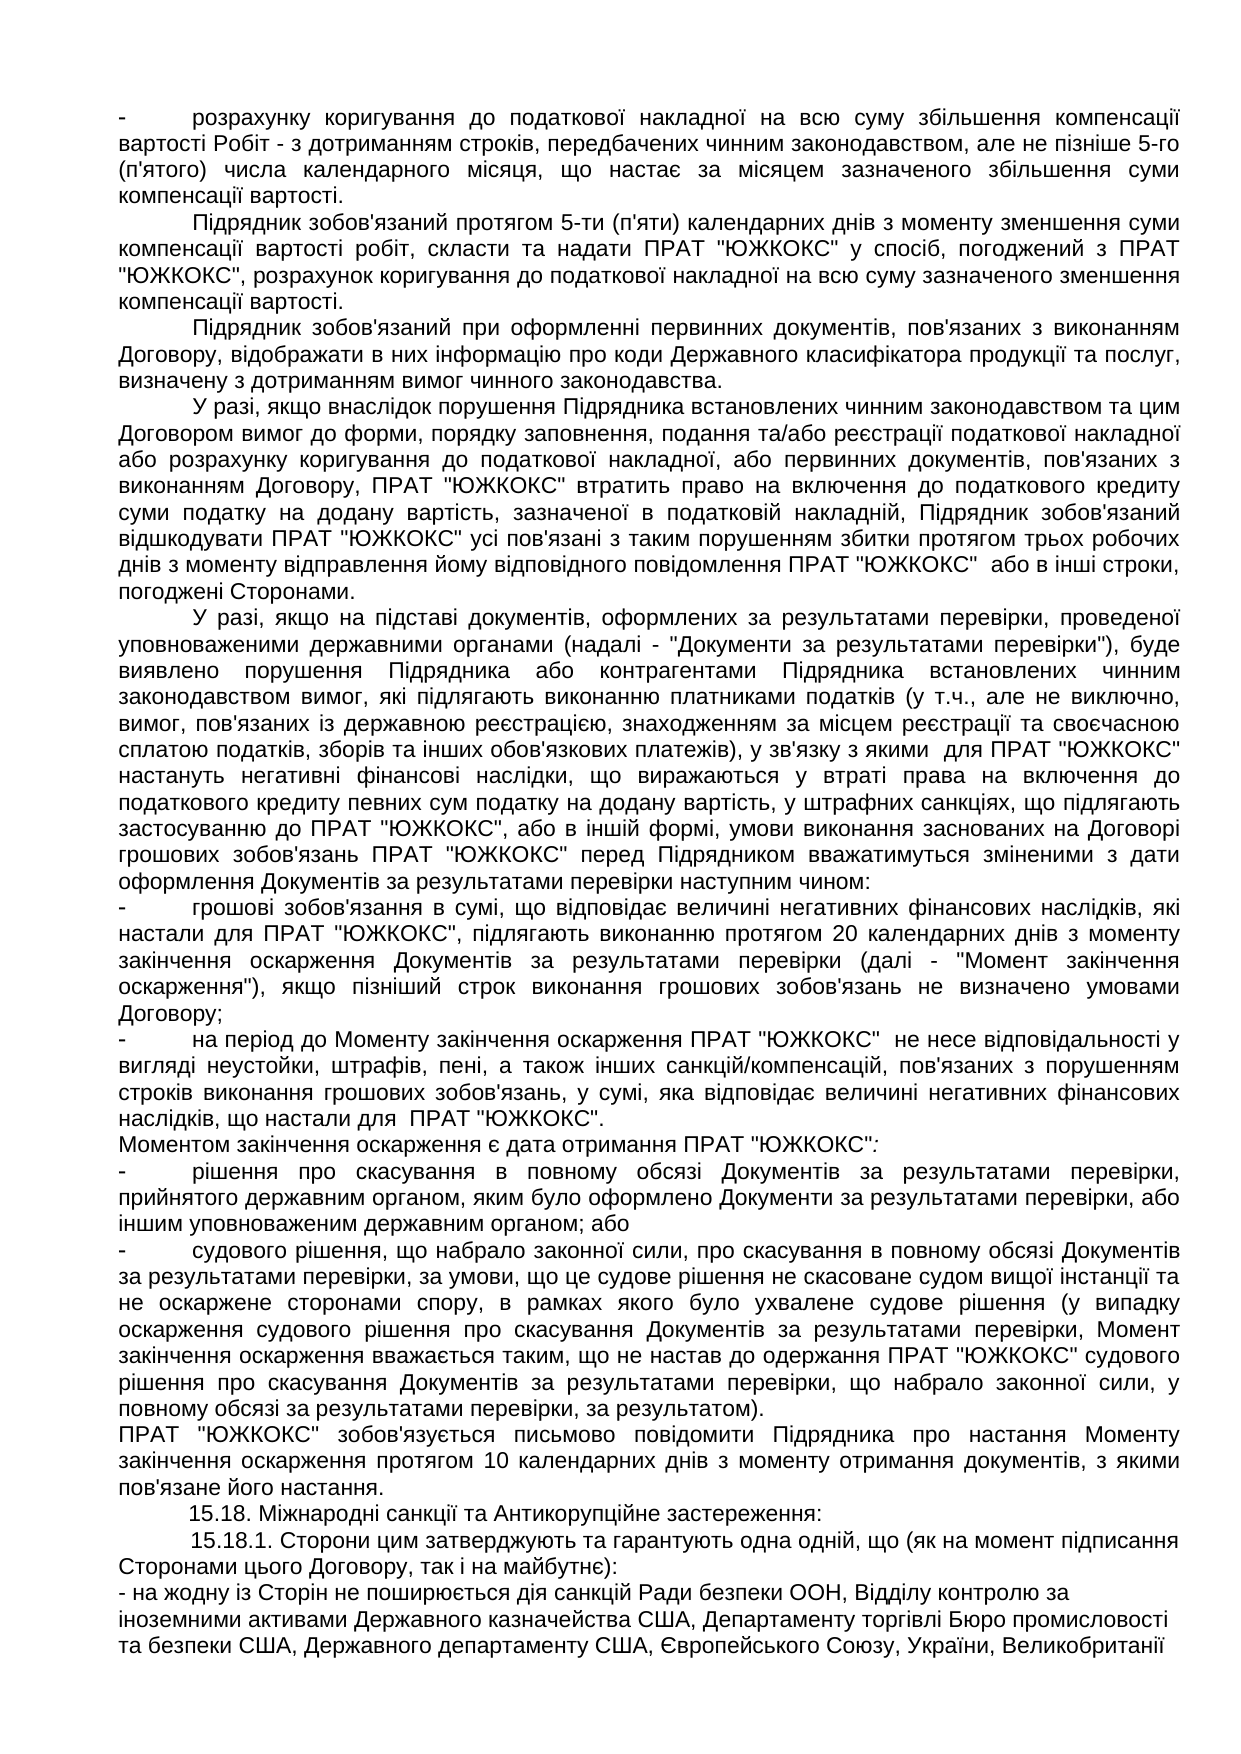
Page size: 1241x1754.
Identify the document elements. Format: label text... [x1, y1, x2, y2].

text У разі, якщо внаслідок порушення Підрядника встановлених чинним законодавством та цим Договором вимог до форми, порядку заповнення, подання та/або реєстрації податкової накладної або розрахунку коригування до податкової накладної, або первинних документів, пов'язаних з виконанням Договору, ПРАТ "ЮЖКОКС" втратить право на включення до податкового кредиту суми податку на додану вартість, зазначеної в податковій накладній, Підрядник зобов'язаний відшкодувати ПРАТ "ЮЖКОКС" усі пов'язані з таким порушенням збитки протягом трьох робочих днів з моменту відправлення йому відповідного повідомлення ПРАТ "ЮЖКОКС" або в інші строки, погоджені Сторонами. [118, 393, 1181, 604]
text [118, 1579, 1181, 1658]
text У разі, якщо на підставі документів, оформлених за результатами перевірки, проведеної уповноваженими державними органами (надалі - "Документи за результатами перевірки"), буде виявлено порушення Підрядника або контрагентами Підрядника встановлених чинним законодавством вимог, які підлягають виконанню платниками податків (у т.ч., але не виключно, вимог, пов'язаних із державною реєстрацією, знаходженням за місцем реєстрації та своєчасною сплатою податків, зборів та інших обов'язкових платежів), у зв'язку з якими для ПРАТ "ЮЖКОКС" настануть негативні фінансові наслідки, що виражаються у втраті права на включення до податкового кредиту певних сум податку на додану вартість, у штрафних санкціях, що підлягають застосуванню до ПРАТ "ЮЖКОКС", або в іншій формі, умови виконання заснованих на Договорі грошових зобов'язань ПРАТ "ЮЖКОКС" перед Підрядником вважатимуться зміненими з дати оформлення Документів за результатами перевірки наступним чином: [118, 604, 1181, 894]
text 15.18. Міжнародні санкції та Антикорупційне застереження: [118, 1500, 1181, 1527]
text Підрядник зобов'язаний протягом 5-ти (п'яти) календарних днів з моменту зменшення суми компенсації вартості робіт, скласти та надати ПРАТ "ЮЖКОКС" у спосіб, погоджений з ПРАТ "ЮЖКОКС", розрахунок коригування до податкової накладної на всю суму зазначеного зменшення компенсації вартості. [118, 209, 1181, 314]
list судового рішення, що набрало законної сили, про скасування в повному обсязі Документів за результатами перевірки, за умови, що це судове рішення не скасоване судом вищої інстанції та не оскаржене сторонами спору, в рамках якого було ухвалене судове рішення (у випадку оскарження судового рішення про скасування Документів за результатами перевірки, Момент закінчення оскарження вважається таким, що не настав до одержання ПРАТ "ЮЖКОКС" судового рішення про скасування Документів за результатами перевірки, що набрало законної сили, у повному обсязі за результатами перевірки, за результатом). [118, 1237, 1181, 1421]
list рішення про скасування в повному обсязі Документів за результатами перевірки, прийнятого державним органом, яким було оформлено Документи за результатами перевірки, або іншим уповноваженим державним органом; або [118, 1158, 1181, 1237]
list грошові зобов'язання в сумі, що відповідає величині негативних фінансових наслідків, які настали для ПРАТ "ЮЖКОКС", підлягають виконанню протягом 20 календарних днів з моменту закінчення оскарження Документів за результатами перевірки (далі - "Момент закінчення оскарження"), якщо пізніший строк виконання грошових зобов'язань не визначено умовами Договору; [118, 894, 1181, 1026]
text 15.18.1. Сторони цим затверджують та гарантують одна одній, що (як на момент підписання Сторонами цього Договору, так і на майбутнє): [118, 1527, 1181, 1579]
list розрахунку коригування до податкової накладної на всю суму збільшення компенсації вартості Робіт - з дотриманням строків, передбачених чинним законодавством, але не пізніше 5-го (п'ятого) числа календарного місяця, що настає за місяцем зазначеного збільшення суми компенсації вартості. [118, 103, 1181, 209]
text Моментом закінчення оскарження є дата отримання ПРАТ "ЮЖКОКС": [118, 1131, 1181, 1158]
text ПРАТ "ЮЖКОКС" зобов'язується письмово повідомити Підрядника про настання Моменту закінчення оскарження протягом 10 календарних днів з моменту отримання документів, з якими пов'язане його настання. [118, 1421, 1181, 1500]
text Підрядник зобов'язаний при оформленні первинних документів, пов'язаних з виконанням Договору, відображати в них інформацію про коди Державного класифікатора продукції та послуг, визначену з дотриманням вимог чинного законодавства. [118, 314, 1181, 393]
list на період до Моменту закінчення оскарження ПРАТ "ЮЖКОКС" не несе відповідальності у вигляді неустойки, штрафів, пені, а також інших санкцій/компенсацій, пов'язаних з порушенням строків виконання грошових зобов'язань, у сумі, яка відповідає величині негативних фінансових наслідків, що настали для ПРАТ "ЮЖКОКС". [118, 1026, 1181, 1131]
